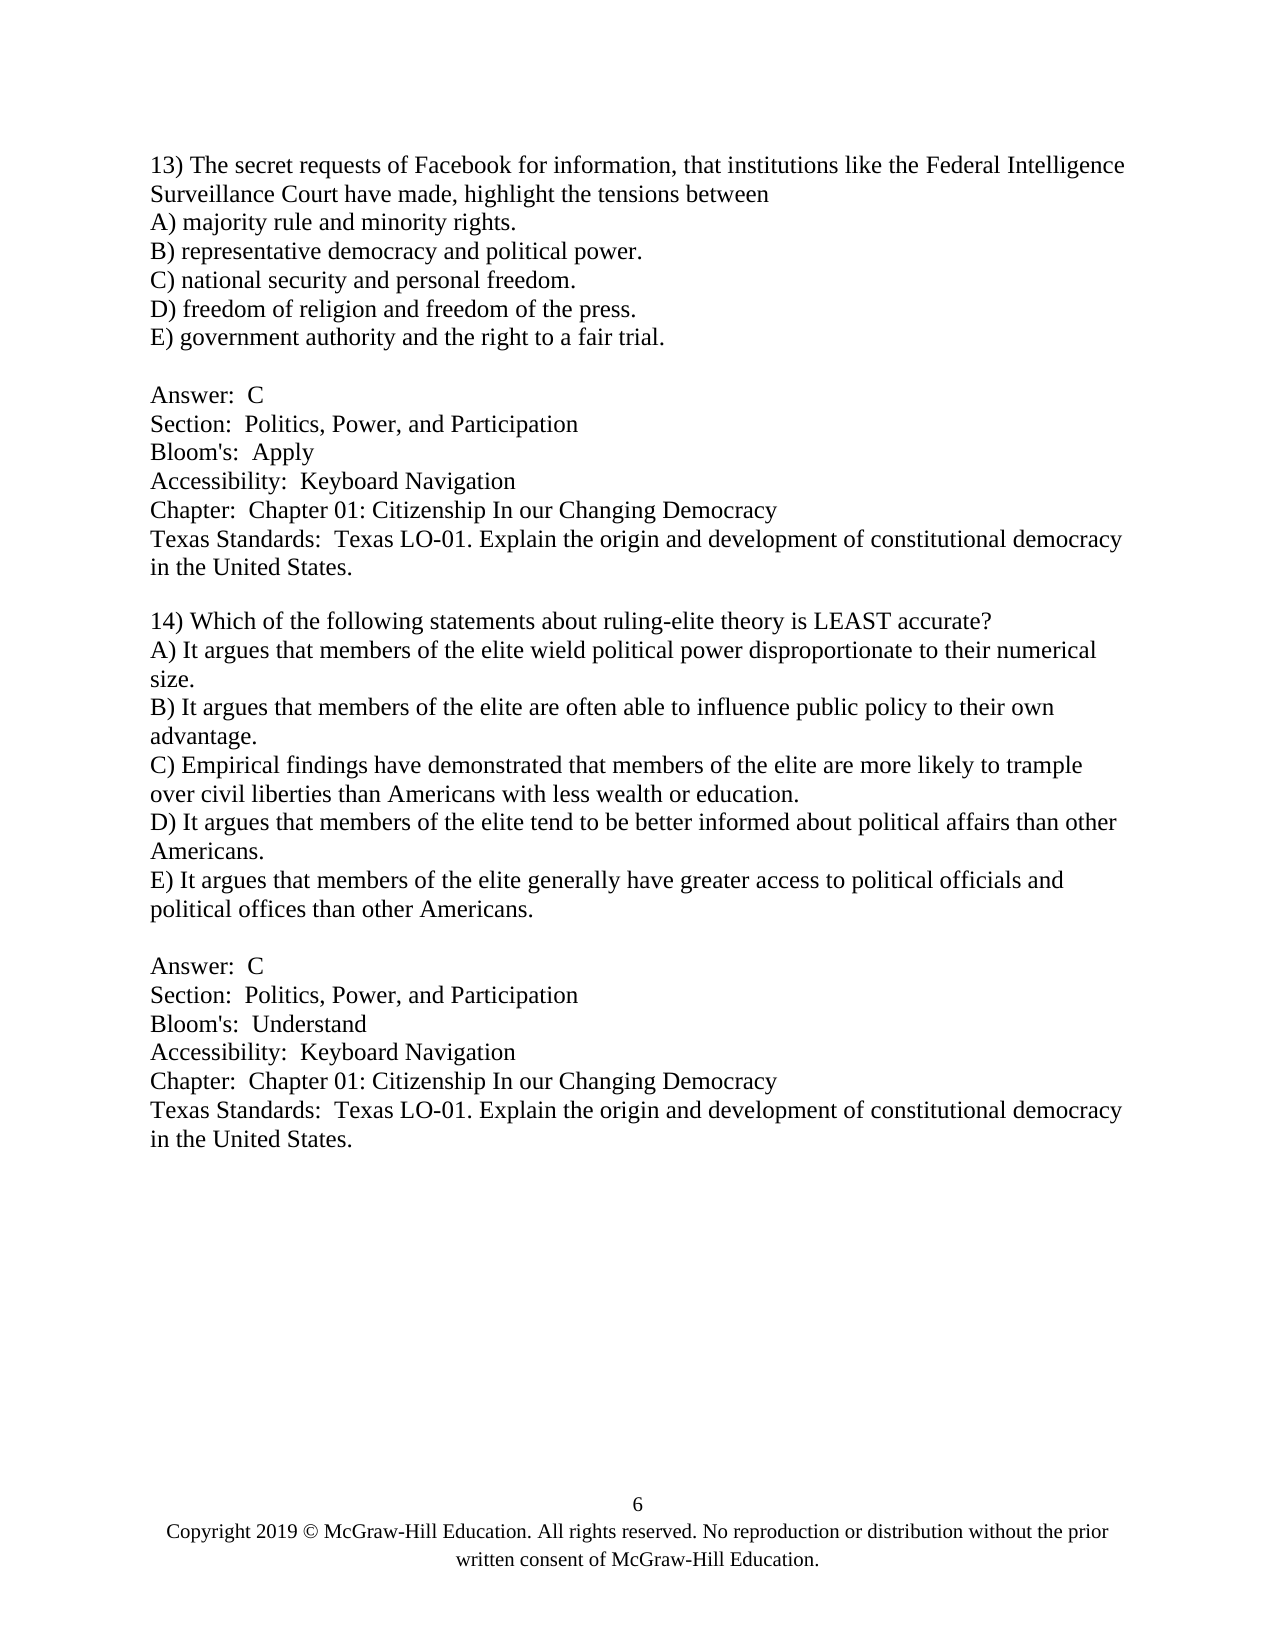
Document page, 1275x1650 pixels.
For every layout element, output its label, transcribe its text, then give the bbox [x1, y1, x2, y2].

text Section: Politics, Power, and Participation [150, 980, 1125, 1009]
text Bloom's: Apply [150, 437, 1125, 466]
text Bloom's: Understand [150, 1009, 1125, 1037]
text D) freedom of religion and freedom of the press. [150, 294, 1125, 322]
text Answer: C [150, 951, 1125, 980]
text Chapter: Chapter 01: Citizenship In our Changing Democracy [150, 495, 1125, 524]
text A) majority rule and minority rights. [150, 207, 1125, 236]
text D) It argues that members of the elite tend to be better informed about political affairs than other Americans. [150, 807, 1125, 865]
text 14) Which of the following statements about ruling-elite theory is LEAST accurate? [150, 606, 1125, 635]
text B) It argues that members of the elite are often able to influence public policy to their own advantage. [150, 692, 1125, 750]
text Section: Politics, Power, and Participation [150, 409, 1125, 437]
text C) Empirical findings have demonstrated that members of the elite are more likely to trample over civil liberties than Americans with less wealth or education. [150, 750, 1125, 807]
text Answer: C [150, 380, 1125, 409]
text E) government authority and the right to a fair trial. [150, 322, 1125, 351]
text A) It argues that members of the elite wield political power disproportionate to their numerical size. [150, 635, 1125, 692]
text Chapter: Chapter 01: Citizenship In our Changing Democracy [150, 1066, 1125, 1095]
text Accessibility: Keyboard Navigation [150, 466, 1125, 495]
text C) national security and personal freedom. [150, 265, 1125, 294]
text E) It argues that members of the elite generally have greater access to political officials and political offices than other Americans. [150, 865, 1125, 922]
text Texas Standards: Texas LO-01. Explain the origin and development of constitutional democracy in the United States. [150, 1095, 1125, 1152]
text 13) The secret requests of Facebook for information, that institutions like the Federal Intelligence Surveillance Court have made, highlight the tensions between [150, 150, 1125, 207]
text Texas Standards: Texas LO-01. Explain the origin and development of constitutional democracy in the United States. [150, 524, 1125, 581]
text Accessibility: Keyboard Navigation [150, 1037, 1125, 1066]
text B) representative democracy and political power. [150, 236, 1125, 265]
